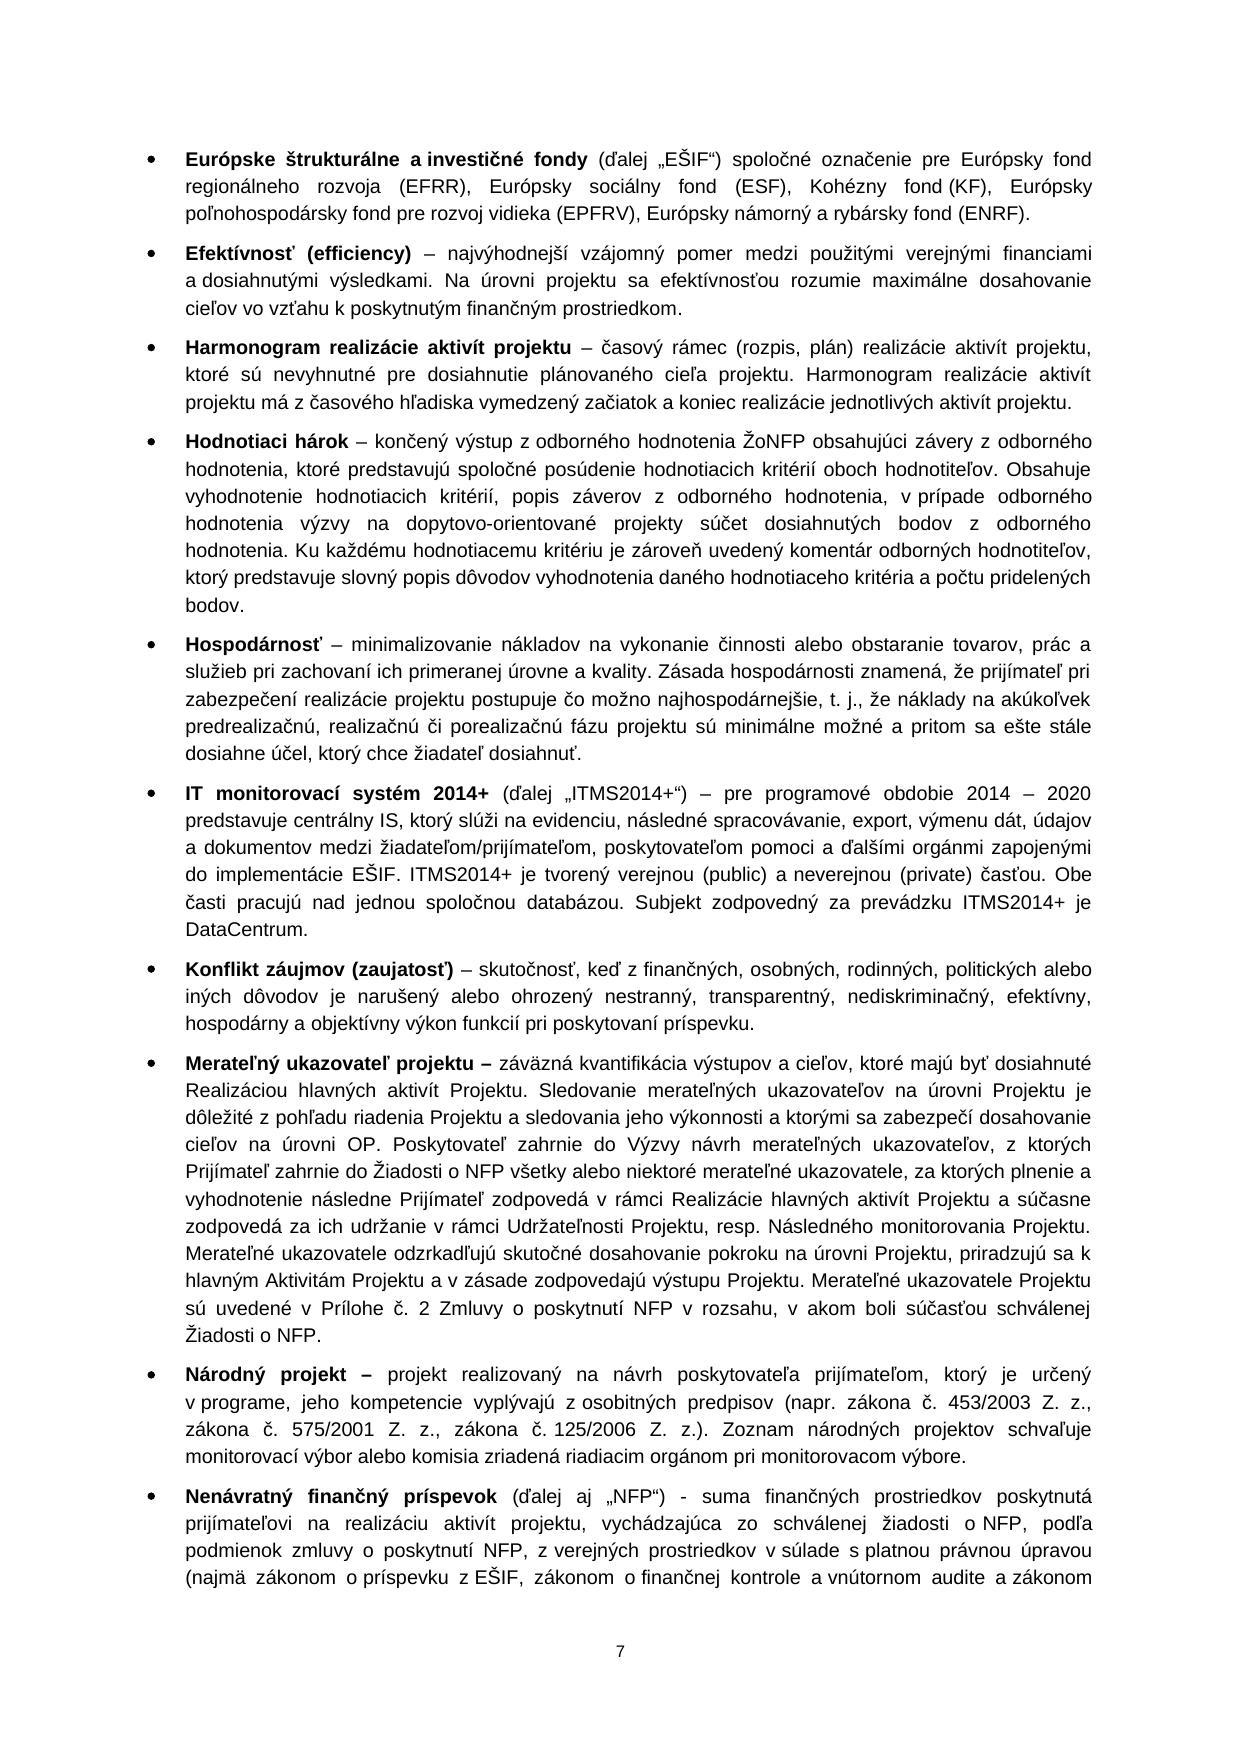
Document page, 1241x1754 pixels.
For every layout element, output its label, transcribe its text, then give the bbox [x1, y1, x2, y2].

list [148, 1484, 1092, 1589]
list Merateľný ukazovateľ projektu – záväzná kvantifikácia výstupov a cieľov, ktoré majú byť dosiahnuté Realizáciou hlavných aktivít Projektu. Sledovanie merateľných ukazovateľov na úrovni Projektu je dôležité z pohľadu riadenia Projektu a sledovania jeho výkonnosti a ktorými sa zabezpečí dosahovanie cieľov na úrovni OP. Poskytovateľ zahrnie do Výzvy návrh merateľných ukazovateľov, z ktorých Prijímateľ zahrnie do Žiadosti o NFP všetky alebo niektoré merateľné ukazovatele, za ktorých plnenie a vyhodnotenie následne Prijímateľ zodpovedá v rámci Realizácie hlavných aktivít Projektu a súčasne zodpovedá za ich udržanie v rámci Udržateľnosti Projektu, resp. Následného monitorovania Projektu. Merateľné ukazovatele odzrkadľujú skutočné dosahovanie pokroku na úrovni Projektu, priradzujú sa k hlavným Aktivitám Projektu a v zásade zodpovedajú výstupu Projektu. Merateľné ukazovatele Projektu sú uvedené v Prílohe č. 2 Zmluvy o poskytnutí NFP v rozsahu, v akom boli súčasťou schválenej Žiadosti o NFP. [148, 1052, 1092, 1346]
list Európske štrukturálne a investičné fondy (ďalej „EŠIF“) spoločné označenie pre Európsky fond regionálneho rozvoja (EFRR), Európsky sociálny fond (ESF), Kohézny fond (KF), Európsky poľnohospodársky fond pre rozvoj vidieka (EPFRV), Európsky námorný a rybársky fond (ENRF). [148, 148, 1092, 225]
list Harmonogram realizácie aktivít projektu – časový rámec (rozpis, plán) realizácie aktivít projektu, ktoré sú nevyhnutné pre dosiahnutie plánovaného cieľa projektu. Harmonogram realizácie aktivít projektu má z časového hľadiska vymedzený začiatok a koniec realizácie jednotlivých aktivít projektu. [148, 336, 1092, 413]
list Konflikt záujmov (zaujatosť) – skutočnosť, keď z finančných, osobných, rodinných, politických alebo iných dôvodov je narušený alebo ohrozený nestranný, transparentný, nediskriminačný, efektívny, hospodárny a objektívny výkon funkcií pri poskytovaní príspevku. [148, 957, 1092, 1034]
list Národný projekt – projekt realizovaný na návrh poskytovateľa prijímateľom, ktorý je určený v programe, jeho kompetencie vyplývajú z osobitných predpisov (napr. zákona č. 453/2003 Z. z., zákona č. 575/2001 Z. z., zákona č. 125/2006 Z. z.). Zoznam národných projektov schvaľuje monitorovací výbor alebo komisia zriadená riadiacim orgánom pri monitorovacom výbore. [148, 1363, 1092, 1468]
list IT monitorovací systém 2014+ (ďalej „ITMS2014+“) – pre programové obdobie 2014 – 2020 predstavuje centrálny IS, ktorý slúži na evidenciu, následné spracovávanie, export, výmenu dát, údajov a dokumentov medzi žiadateľom/prijímateľom, poskytovateľom pomoci a ďalšími orgánmi zapojenými do implementácie EŠIF. ITMS2014+ je tvorený verejnou (public) a neverejnou (private) časťou. Obe časti pracujú nad jednou spoločnou databázou. Subjekt zodpovedný za prevádzku ITMS2014+ je DataCentrum. [148, 782, 1092, 940]
list Hodnotiaci hárok – končený výstup z odborného hodnotenia ŽoNFP obsahujúci závery z odborného hodnotenia, ktoré predstavujú spoločné posúdenie hodnotiacich kritérií oboch hodnotiteľov. Obsahuje vyhodnotenie hodnotiacich kritérií, popis záverov z odborného hodnotenia, v prípade odborného hodnotenia výzvy na dopytovo-orientované projekty súčet dosiahnutých bodov z odborného hodnotenia. Ku každému hodnotiacemu kritériu je zároveň uvedený komentár odborných hodnotiteľov, ktorý predstavuje slovný popis dôvodov vyhodnotenia daného hodnotiaceho kritéria a počtu pridelených bodov. [148, 430, 1092, 616]
list Efektívnosť (efficiency) – najvýhodnejší vzájomný pomer medzi použitými verejnými financiami a dosiahnutými výsledkami. Na úrovni projektu sa efektívnosťou rozumie maximálne dosahovanie cieľov vo vzťahu k poskytnutým finančným prostriedkom. [148, 242, 1092, 319]
list Hospodárnosť – minimalizovanie nákladov na vykonanie činnosti alebo obstaranie tovarov, prác a služieb pri zachovaní ich primeranej úrovne a kvality. Zásada hospodárnosti znamená, že prijímateľ pri zabezpečení realizácie projektu postupuje čo možno najhospodárnejšie, t. j., že náklady na akúkoľvek predrealizačnú, realizačnú či porealizačnú fázu projektu sú minimálne možné a pritom sa ešte stále dosiahne účel, ktorý chce žiadateľ dosiahnuť. [148, 633, 1092, 765]
